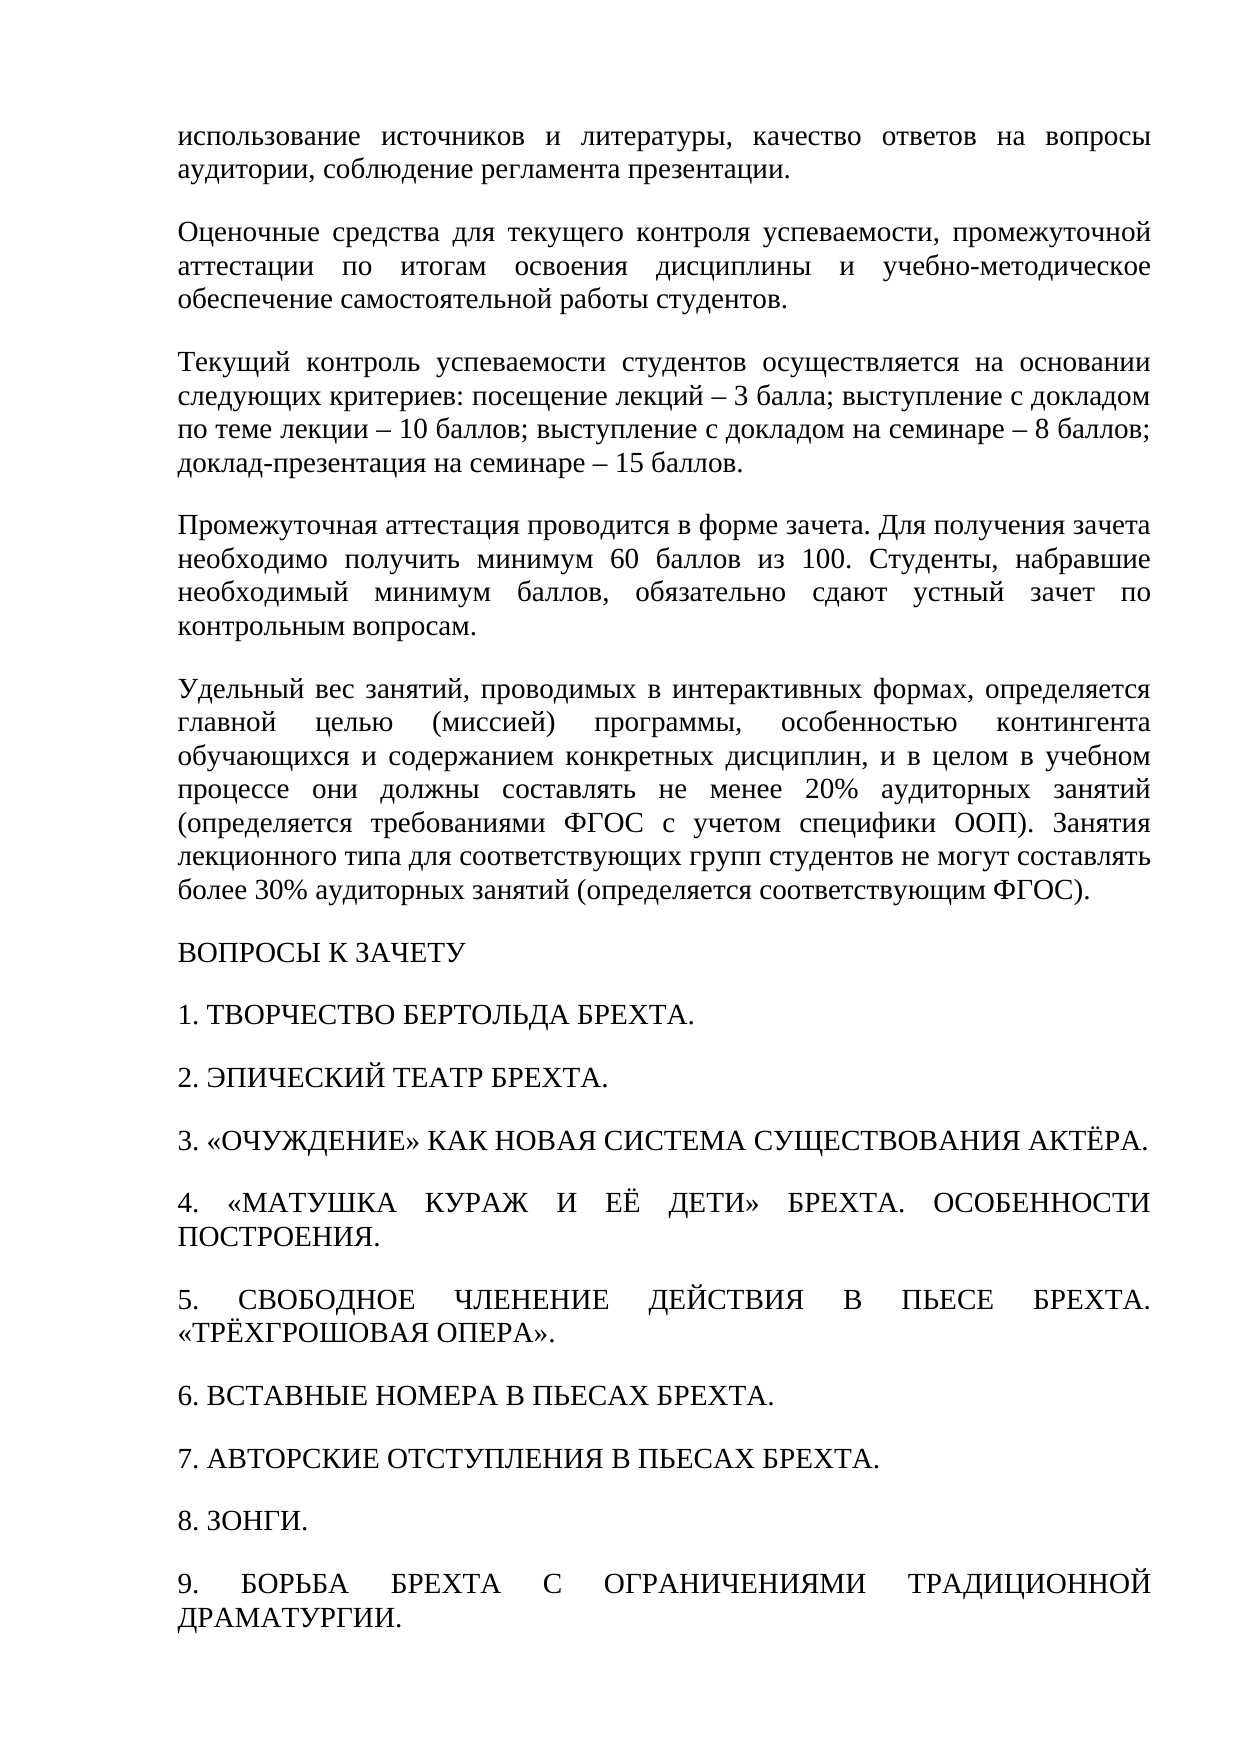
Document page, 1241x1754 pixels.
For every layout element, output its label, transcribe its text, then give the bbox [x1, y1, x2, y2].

text 2. ЭПИЧЕСКИЙ ТЕАТР БРЕХТА. [177, 1060, 1152, 1094]
text 1. ТВОРЧЕСТВО БЕРТОЛЬДА БРЕХТА. [177, 997, 1152, 1031]
text 6. ВСТАВНЫЕ НОМЕРА В ПЬЕСАХ БРЕХТА. [177, 1378, 1152, 1412]
text ВОПРОСЫ К ЗАЧЕТУ [177, 935, 1152, 968]
text Удельный вес занятий, проводимых в интерактивных формах, определяется главной целью (миссией) программы, особенностью контингента обучающихся и содержанием конкретных дисциплин, и в целом в учебном процессе они должны составлять не менее 20% аудиторных занятий (определяется требованиями ФГОС с учетом специфики ООП). Занятия лекционного типа для соответствующих групп студентов не могут составлять более 30% аудиторных занятий (определяется соответствующим ФГОС). [177, 671, 1152, 906]
text 4. «МАТУШКА КУРАЖ И ЕЁ ДЕТИ» БРЕХТА. ОСОБЕННОСТИ ПОСТРОЕНИЯ. [177, 1186, 1152, 1253]
text Промежуточная аттестация проводится в форме зачета. Для получения зачета необходимо получить минимум 60 баллов из 100. Студенты, набравшие необходимый минимум баллов, обязательно сдают устный зачет по контрольным вопросам. [177, 507, 1152, 642]
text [177, 118, 1152, 185]
text Оценочные средства для текущего контроля успеваемости, промежуточной аттестации по итогам освоения дисциплины и учебно-методическое обеспечение самостоятельной работы студентов. [177, 214, 1152, 315]
text 5. СВОБОДНОЕ ЧЛЕНЕНИЕ ДЕЙСТВИЯ В ПЬЕСЕ БРЕХТА. «ТРЁХГРОШОВАЯ ОПЕРА». [177, 1282, 1152, 1349]
text Текущий контроль успеваемости студентов осуществляется на основании следующих критериев: посещение лекций – 3 балла; выступление с докладом по теме лекции – 10 баллов; выступление с докладом на семинаре – 8 баллов; доклад-презентация на семинаре – 15 баллов. [177, 344, 1152, 478]
text 7. АВТОРСКИЕ ОТСТУПЛЕНИЯ В ПЬЕСАХ БРЕХТА. [177, 1441, 1152, 1474]
text 9. БОРЬБА БРЕХТА С ОГРАНИЧЕНИЯМИ ТРАДИЦИОННОЙ ДРАМАТУРГИИ. [177, 1566, 1152, 1633]
text 8. ЗОНГИ. [177, 1503, 1152, 1537]
text 3. «ОЧУЖДЕНИЕ» КАК НОВАЯ СИСТЕМА СУЩЕСТВОВАНИЯ АКТЁРА. [177, 1123, 1152, 1156]
